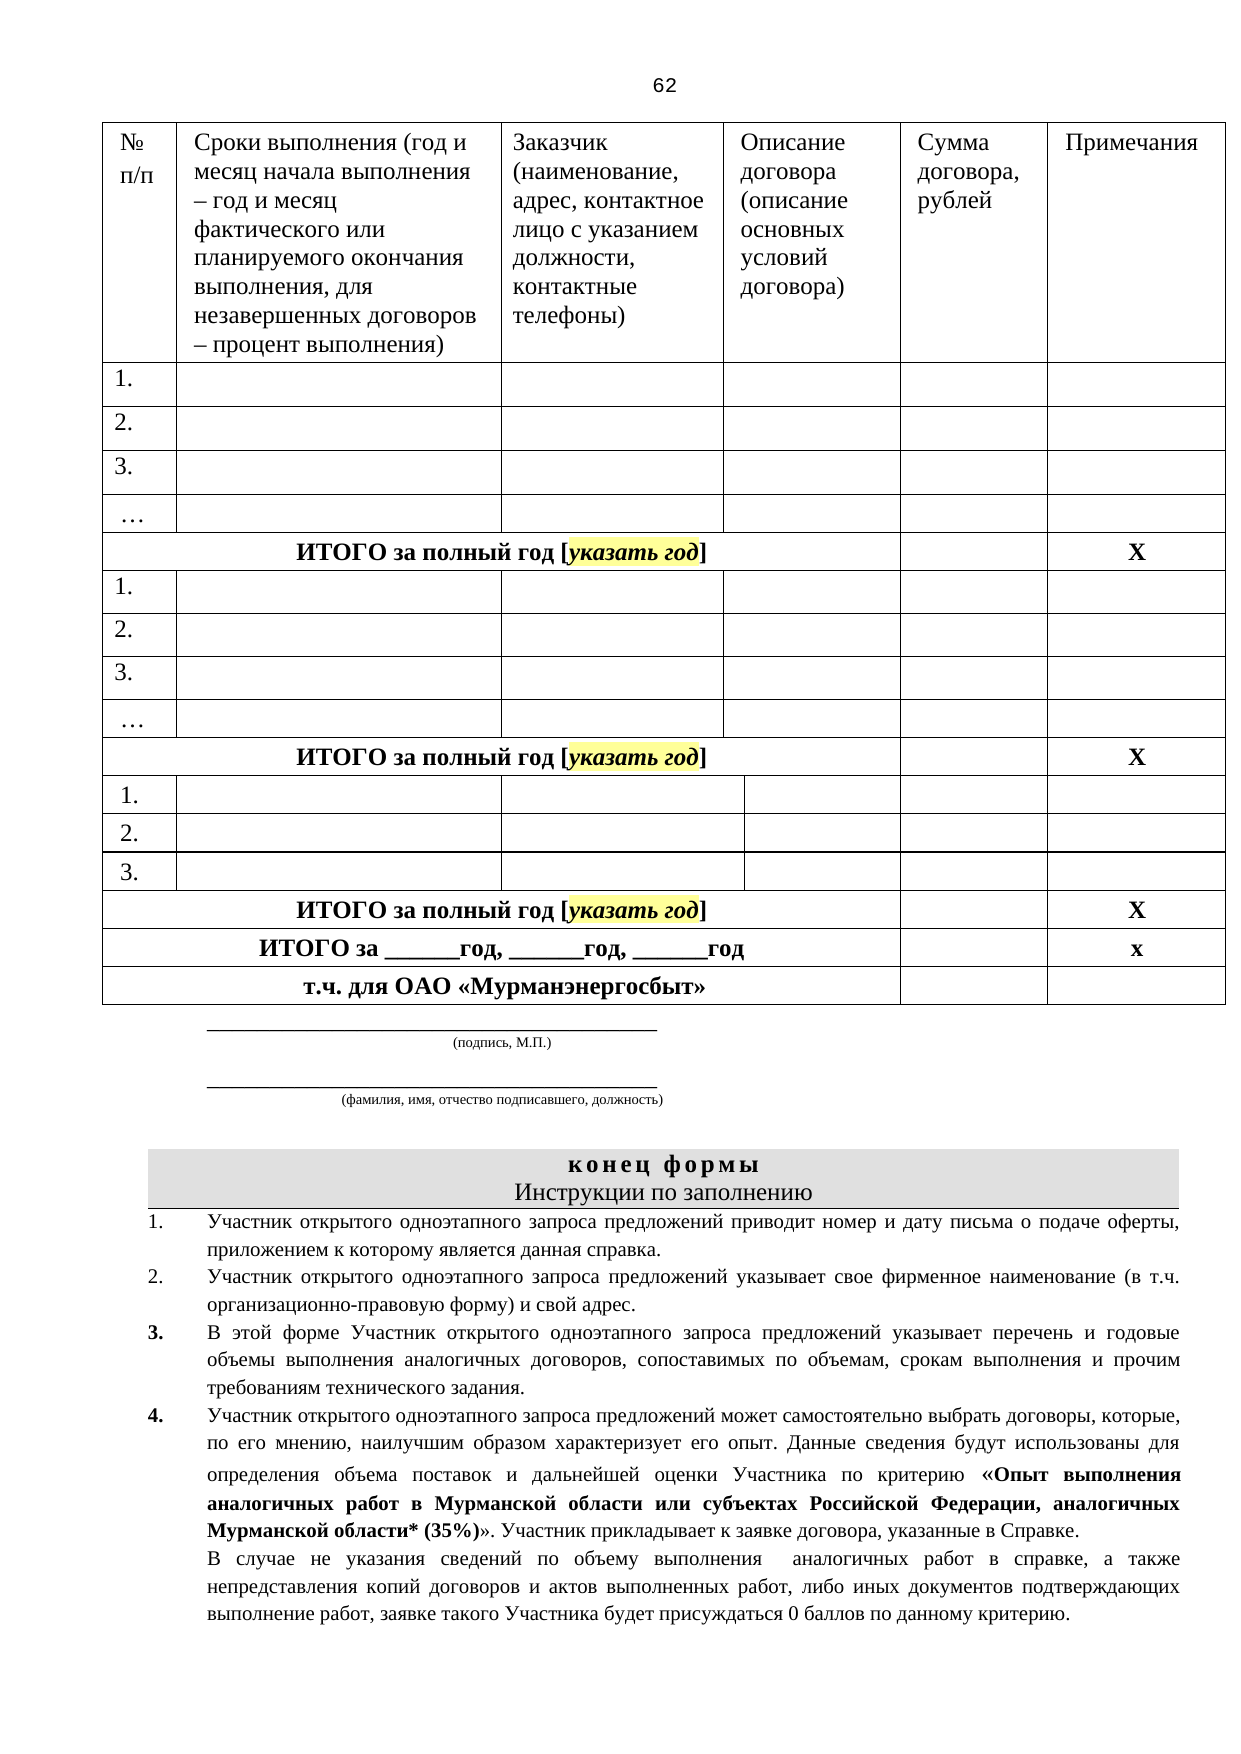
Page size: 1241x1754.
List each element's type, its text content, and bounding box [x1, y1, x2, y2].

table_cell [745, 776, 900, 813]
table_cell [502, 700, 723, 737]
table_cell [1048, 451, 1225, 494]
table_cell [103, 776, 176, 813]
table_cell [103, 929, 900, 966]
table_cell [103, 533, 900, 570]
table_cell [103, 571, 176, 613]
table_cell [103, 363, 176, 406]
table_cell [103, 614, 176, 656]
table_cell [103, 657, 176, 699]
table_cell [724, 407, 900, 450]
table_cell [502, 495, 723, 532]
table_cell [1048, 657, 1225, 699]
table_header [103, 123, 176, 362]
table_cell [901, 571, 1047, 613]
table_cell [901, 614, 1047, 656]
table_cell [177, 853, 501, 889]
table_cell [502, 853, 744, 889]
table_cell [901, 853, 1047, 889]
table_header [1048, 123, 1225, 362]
text ____________________________________ [148, 1005, 1181, 1034]
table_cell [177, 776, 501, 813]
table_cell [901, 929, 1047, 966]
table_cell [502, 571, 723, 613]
text ____________________________________ [148, 1062, 1181, 1091]
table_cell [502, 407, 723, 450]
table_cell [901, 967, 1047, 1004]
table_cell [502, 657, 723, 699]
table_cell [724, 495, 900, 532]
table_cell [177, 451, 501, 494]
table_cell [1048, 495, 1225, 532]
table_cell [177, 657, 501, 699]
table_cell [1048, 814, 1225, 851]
text Инструкции по заполнению [148, 1177, 1179, 1208]
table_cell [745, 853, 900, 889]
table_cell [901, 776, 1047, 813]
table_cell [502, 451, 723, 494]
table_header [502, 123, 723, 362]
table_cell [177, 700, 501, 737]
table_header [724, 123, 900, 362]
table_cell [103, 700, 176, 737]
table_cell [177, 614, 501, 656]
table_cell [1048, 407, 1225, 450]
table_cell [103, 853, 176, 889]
text (фамилия, имя, отчество подписавшего, должность) [148, 1091, 797, 1120]
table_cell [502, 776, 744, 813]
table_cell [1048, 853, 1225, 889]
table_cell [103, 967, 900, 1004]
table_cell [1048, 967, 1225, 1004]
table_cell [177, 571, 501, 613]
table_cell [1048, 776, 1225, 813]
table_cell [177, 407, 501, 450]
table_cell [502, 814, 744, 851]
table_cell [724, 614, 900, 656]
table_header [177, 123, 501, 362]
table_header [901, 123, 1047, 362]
text (подпись, М.П.) [148, 1034, 797, 1062]
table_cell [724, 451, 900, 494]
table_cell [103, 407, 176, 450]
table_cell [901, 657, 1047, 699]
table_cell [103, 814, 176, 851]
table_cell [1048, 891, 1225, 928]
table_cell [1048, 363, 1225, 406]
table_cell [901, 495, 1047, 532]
list Участник открытого одноэтапного запроса предложений указывает свое фирменное наименование (в т.ч. организационно-правовую форму) и свой адрес. [148, 1264, 1181, 1316]
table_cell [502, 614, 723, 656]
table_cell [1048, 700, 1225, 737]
list В этой форме Участник открытого одноэтапного запроса предложений указывает перечень и годовые объемы выполнения аналогичных договоров, сопоставимых по объемам, срокам выполнения и прочим требованиям технического задания. [148, 1320, 1181, 1399]
list Участник открытого одноэтапного запроса предложений может самостоятельно выбрать договоры, которые, по его мнению, наилучшим образом характеризует его опыт. Данные сведения будут использованы для определения объема поставок и дальнейшей оценки Участника по критерию «Опыт выполнения аналогичных работ в Мурманской области или субъектах Российской Федерации, аналогичных Мурманской области* (35%)». Участник прикладывает к заявке договора, указанные в Справке. [148, 1402, 1181, 1542]
list Участник открытого одноэтапного запроса предложений приводит номер и дату письма о подаче оферты, приложением к которому является данная справка. [148, 1209, 1181, 1261]
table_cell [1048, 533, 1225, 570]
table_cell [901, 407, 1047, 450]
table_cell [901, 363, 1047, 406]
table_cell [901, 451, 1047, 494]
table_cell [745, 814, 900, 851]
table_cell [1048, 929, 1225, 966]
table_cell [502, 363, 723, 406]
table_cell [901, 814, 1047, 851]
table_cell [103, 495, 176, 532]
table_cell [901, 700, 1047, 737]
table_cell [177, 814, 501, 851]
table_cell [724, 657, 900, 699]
text В случае не указания сведений по объему выполнения аналогичных работ в справке, а также непредставления копий договоров и актов выполненных работ, либо иных документов подтверждающих выполнение работ, заявке такого Участника будет присуждаться 0 баллов по данному критерию. [207, 1546, 1181, 1625]
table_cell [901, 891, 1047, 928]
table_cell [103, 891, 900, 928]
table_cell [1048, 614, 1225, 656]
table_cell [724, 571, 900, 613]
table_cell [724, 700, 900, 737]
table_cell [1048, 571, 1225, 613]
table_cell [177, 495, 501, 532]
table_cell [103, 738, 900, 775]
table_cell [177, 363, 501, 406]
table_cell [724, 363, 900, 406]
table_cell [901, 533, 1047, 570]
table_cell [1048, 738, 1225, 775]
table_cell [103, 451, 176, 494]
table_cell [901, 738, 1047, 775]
text конец формы [148, 1149, 1179, 1177]
